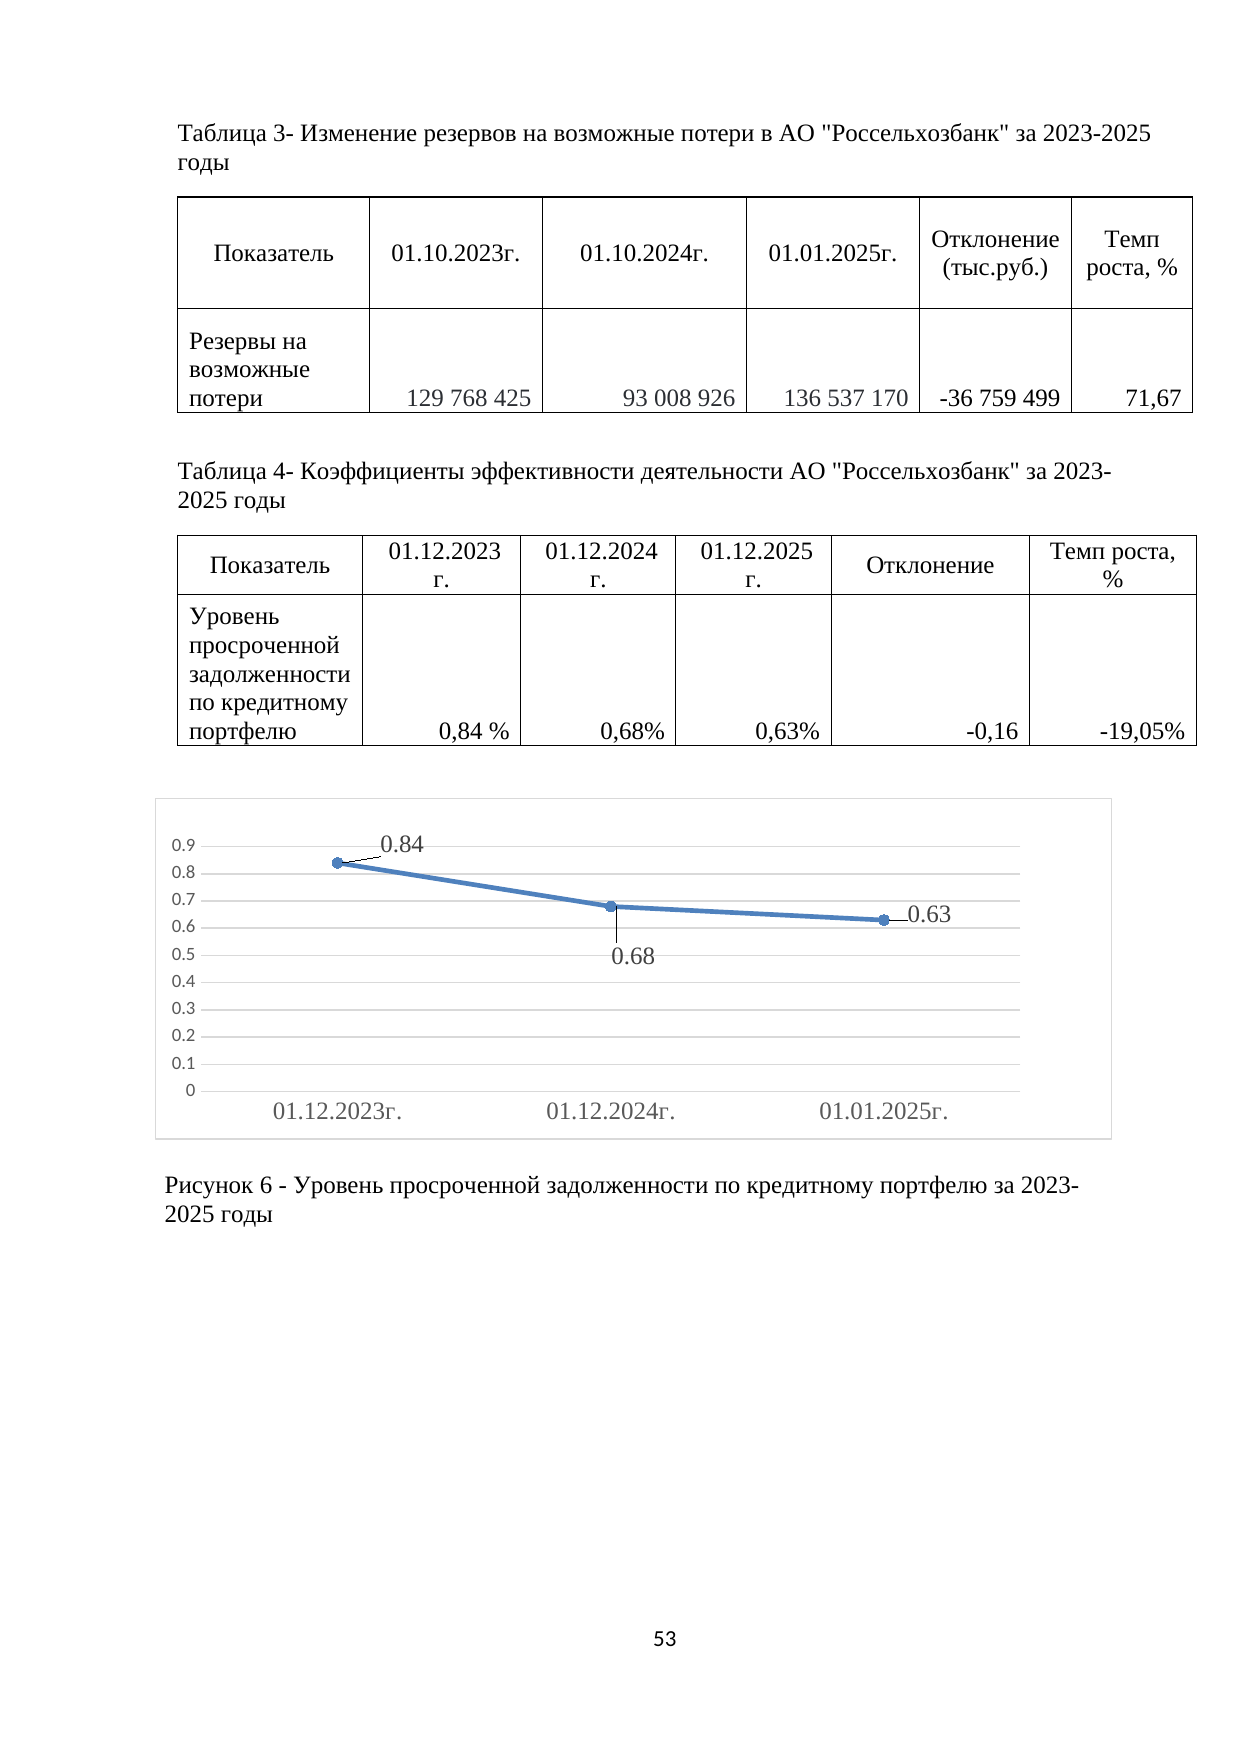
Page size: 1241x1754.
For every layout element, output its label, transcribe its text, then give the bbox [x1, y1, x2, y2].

table_cell Резервы на возможные потери [178, 309, 369, 412]
table_header Темп роста, % [1072, 198, 1192, 307]
text Таблица 4- Коэффициенты эффективности деятельности АО "Россельхозбанк" за 2023-2025 годы [177, 456, 1152, 514]
table_cell 0,84 % [363, 595, 520, 745]
text Таблица 3- Изменение резервов на возможные потери в АО "Россельхозбанк" за 2023-2025 годы [177, 118, 1152, 176]
table_header 01.12.2025 г. [676, 536, 831, 593]
table_cell 0,63% [676, 595, 831, 745]
table_cell -19,05% [1030, 595, 1196, 745]
table_header Темп роста, % [1030, 536, 1196, 593]
table_header Показатель [178, 536, 362, 593]
table_header 01.10.2024г. [543, 198, 746, 307]
table_header 01.10.2023г. [370, 198, 542, 307]
table_header Отклонение [832, 536, 1029, 593]
table_cell 129 768 425 [370, 309, 542, 412]
table_cell -36 759 499 [920, 309, 1071, 412]
table_cell -0,16 [832, 595, 1029, 745]
table_cell 93 008 926 [543, 309, 746, 412]
table_header Отклонение (тыс.руб.) [920, 198, 1071, 307]
table_header 01.01.2025г. [747, 198, 919, 307]
table_header 01.12.2024 г. [521, 536, 675, 593]
table_cell 136 537 170 [747, 309, 919, 412]
table_cell 71,67 [1072, 309, 1192, 412]
table_header Показатель [178, 198, 369, 307]
table_cell Уровень просроченной задолженности по кредитному портфелю [178, 595, 362, 745]
table_cell 0,68% [521, 595, 675, 745]
table_header 01.12.2023 г. [363, 536, 520, 593]
